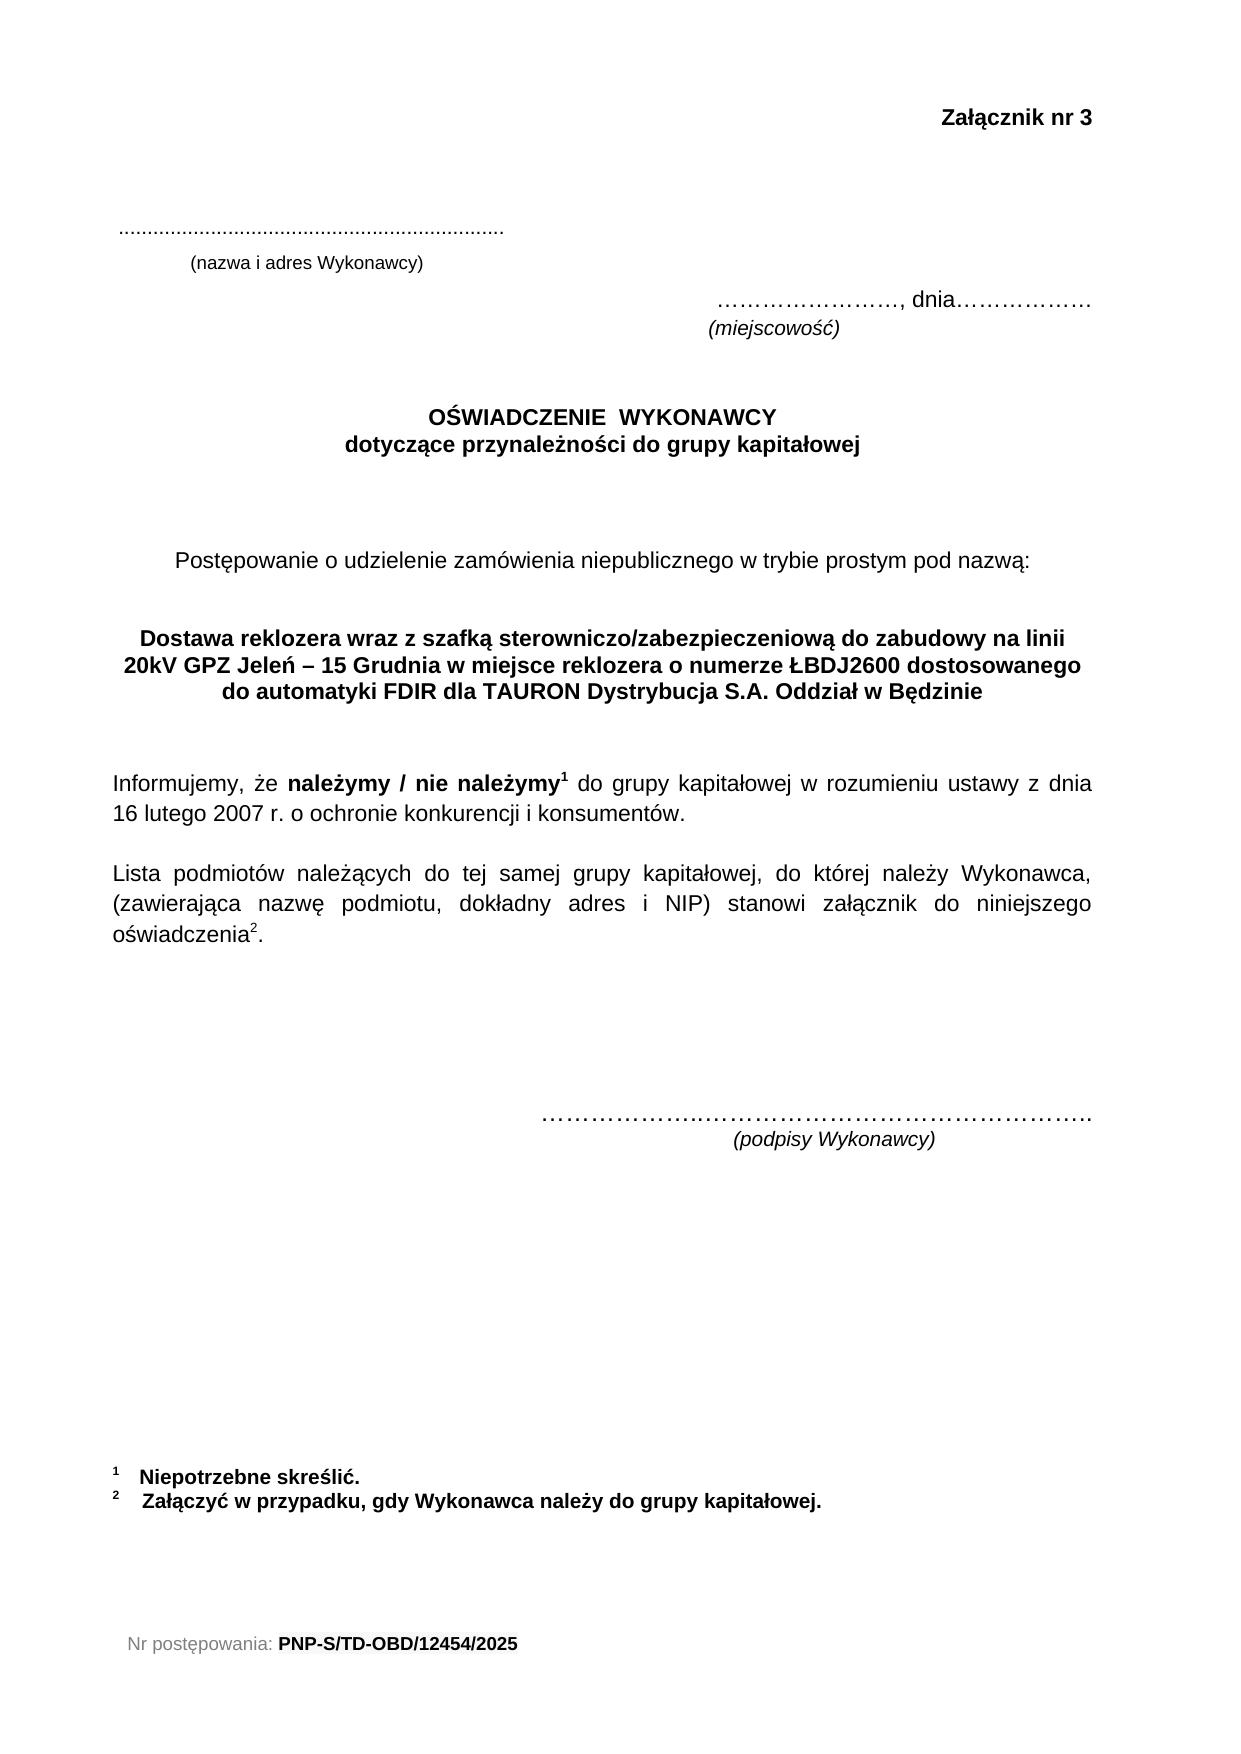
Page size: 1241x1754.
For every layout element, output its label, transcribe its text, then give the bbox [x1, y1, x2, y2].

text (miejscowość) [150, 316, 1092, 340]
text Lista podmiotów należących do tej samej grupy kapitałowej, do której należy Wykonawca, (zawierająca nazwę podmiotu, dokładny adres i NIP) stanowi załącznik do niniejszego oświadczenia2. [112, 860, 1092, 947]
subtitle OŚWIADCZENIE WYKONAWCY [112, 404, 1092, 431]
text Postępowanie o udzielenie zamówienia niepublicznego w trybie prostym pod nazwą: [112, 547, 1093, 574]
text 2 Załączyć w przypadku, gdy Wykonawca należy do grupy kapitałowej. [112, 1488, 1092, 1512]
text Załącznik nr 3 [112, 103, 1092, 130]
text ………………..……………………………………….. [150, 1098, 1092, 1127]
text (nazwa i adres Wykonawcy) [112, 252, 1092, 273]
text 1 Niepotrzebne skreślić. [112, 1464, 1092, 1488]
subtitle dotyczące przynależności do grupy kapitałowej [112, 431, 1092, 457]
text Informujemy, że należymy / nie należymy1 do grupy kapitałowej w rozumieniu ustawy z dnia 16 lutego 2007 r. o ochronie konkurencji i konsumentów. [112, 769, 1092, 826]
text Dostawa reklozera wraz z szafką sterowniczo/zabezpieczeniową do zabudowy na linii 20kV GPZ Jeleń – 15 Grudnia w miejsce reklozera o numerze ŁBDJ2600 dostosowanego do automatyki FDIR dla TAURON Dystrybucja S.A. Oddział w Będzinie [112, 625, 1092, 704]
text ……………………, dnia……………… [150, 286, 1092, 312]
text ................................................................... [112, 215, 1092, 239]
text (podpisy Wykonawcy) [112, 1127, 1092, 1151]
